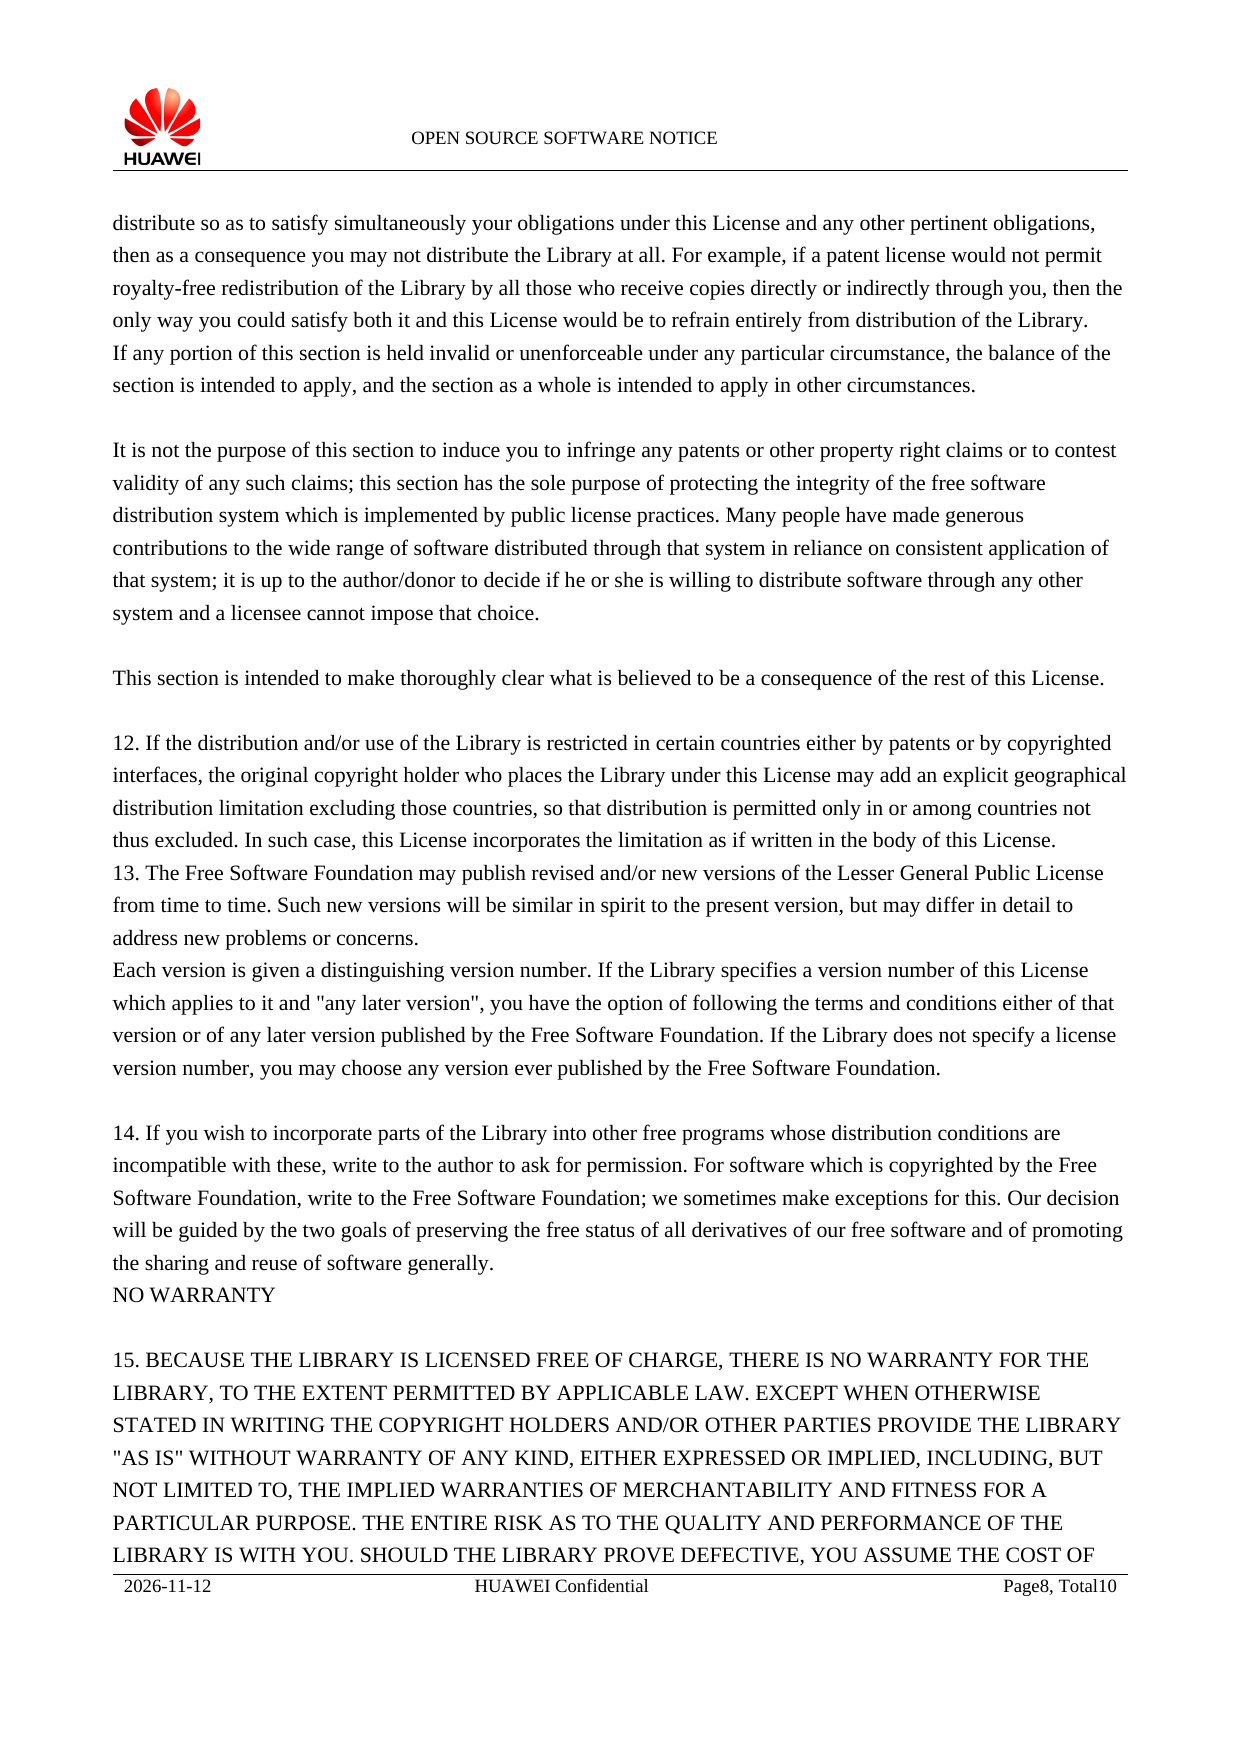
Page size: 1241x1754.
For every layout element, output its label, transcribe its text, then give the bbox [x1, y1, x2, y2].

picture [124, 88, 201, 165]
